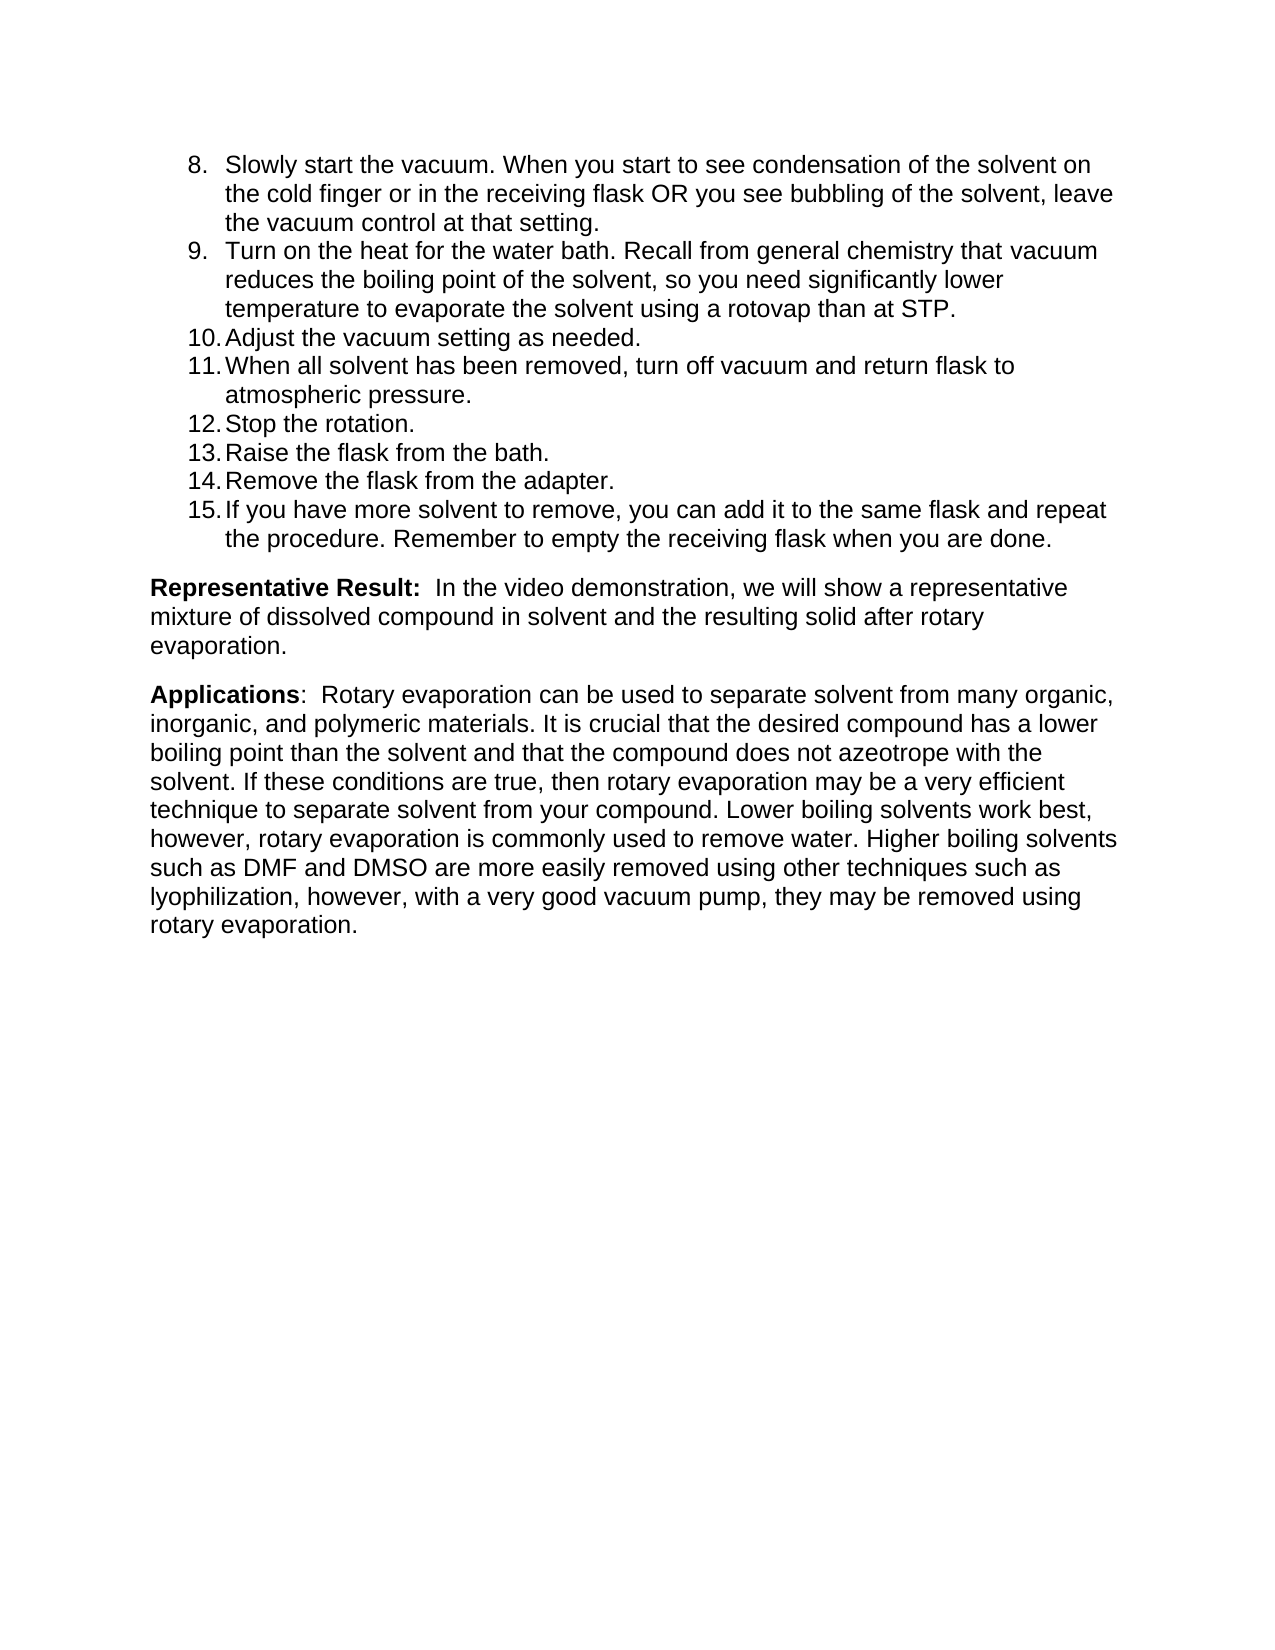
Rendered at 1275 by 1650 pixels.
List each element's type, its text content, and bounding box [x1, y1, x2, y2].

list Stop the rotation. [187, 409, 1125, 437]
list Turn on the heat for the water bath. Recall from general chemistry that vacuum reduces the boiling point of the solvent, so you need significantly lower temperature to evaporate the solvent using a rotovap than at STP. [187, 236, 1125, 322]
list If you have more solvent to remove, you can add it to the same flask and repeat the procedure. Remember to empty the receiving flask when you are done. [187, 495, 1125, 552]
list When all solvent has been removed, turn off vacuum and return flask to atmospheric pressure. [187, 351, 1125, 409]
text Applications: Rotary evaporation can be used to separate solvent from many organic, inorganic, and polymeric materials. It is crucial that the desired compound has a lower boiling point than the solvent and that the compound does not azeotrope with the solvent. If these conditions are true, then rotary evaporation may be a very efficient technique to separate solvent from your compound. Lower boiling solvents work best, however, rotary evaporation is commonly used to remove water. Higher boiling solvents such as DMF and DMSO are more easily removed using other techniques such as lyophilization, however, with a very good vacuum pump, they may be removed using rotary evaporation. [150, 680, 1125, 939]
list Remove the flask from the adapter. [187, 466, 1125, 495]
list Raise the flask from the bath. [187, 437, 1125, 466]
list Slowly start the vacuum. When you start to see condensation of the solvent on the cold finger or in the receiving flask OR you see bubbling of the solvent, leave the vacuum control at that setting. [187, 150, 1125, 236]
list Adjust the vacuum setting as needed. [187, 322, 1125, 351]
text Representative Result: In the video demonstration, we will show a representative mixture of dissolved compound in solvent and the resulting solid after rotary evaporation. [150, 573, 1125, 659]
